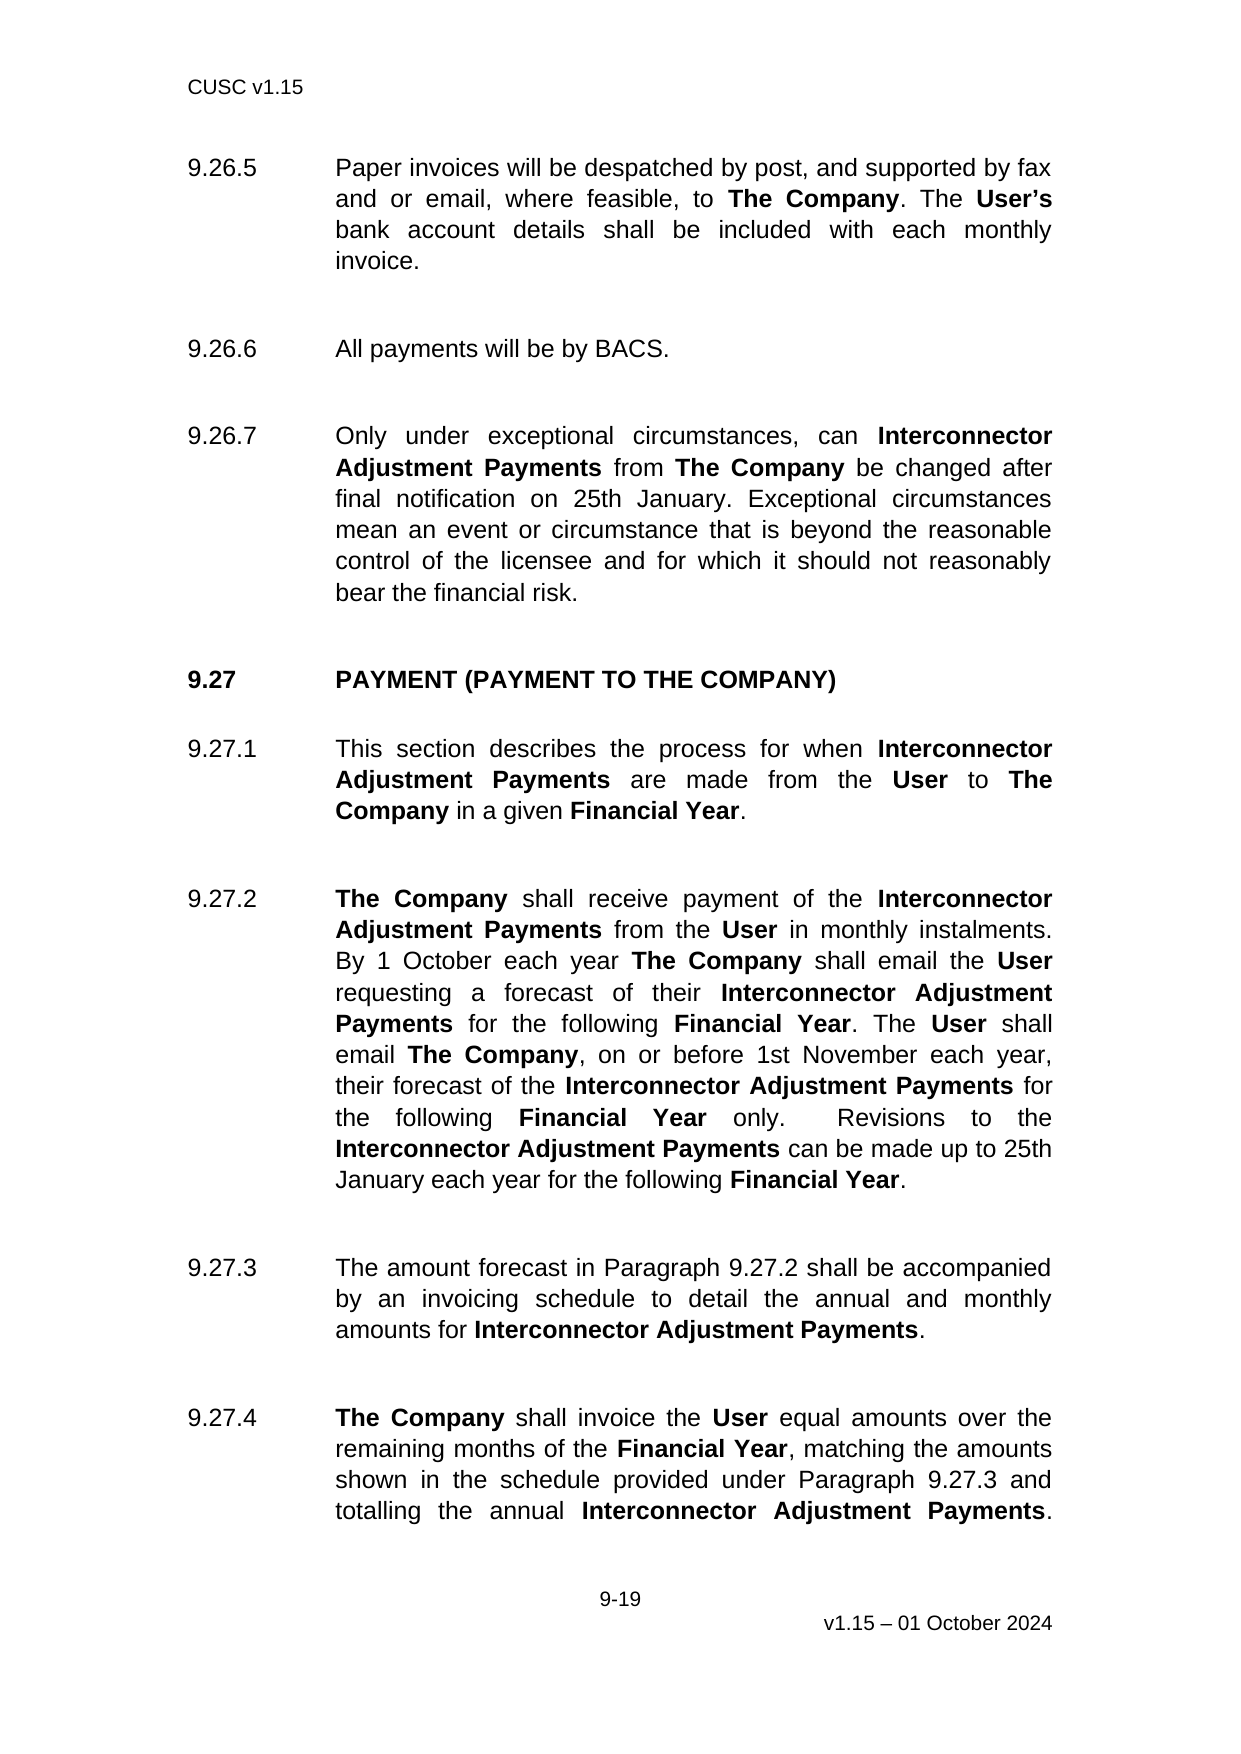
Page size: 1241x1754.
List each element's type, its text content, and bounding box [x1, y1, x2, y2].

text 9.26.5 Paper invoices will be despatched by post, and supported by fax and or email, where feasible, to The Company. The User’s bank account details shall be included with each monthly invoice. [187, 150, 1053, 275]
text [187, 1400, 1053, 1525]
text 9.26.6 All payments will be by BACS. [187, 331, 1053, 362]
text 9.27.2 The Company shall receive payment of the Interconnector Adjustment Payments from the User in monthly instalments. By 1 October each year The Company shall email the User requesting a forecast of their Interconnector Adjustment Payments for the following Financial Year. The User shall email The Company, on or before 1st November each year, their forecast of the Interconnector Adjustment Payments for the following Financial Year only. Revisions to the Interconnector Adjustment Payments can be made up to 25th January each year for the following Financial Year. [187, 881, 1053, 1194]
text 9.26.7 Only under exceptional circumstances, can Interconnector Adjustment Payments from The Company be changed after final notification on 25th January. Exceptional circumstances mean an event or circumstance that is beyond the reasonable control of the licensee and for which it should not reasonably bear the financial risk. [187, 419, 1053, 606]
text 9.27.1 This section describes the process for when Interconnector Adjustment Payments are made from the User to The Company in a given Financial Year. [187, 731, 1053, 825]
text 9.27 PAYMENT (Payment to the Company) [187, 662, 1053, 694]
text 9.27.3 The amount forecast in Paragraph 9.27.2 shall be accompanied by an invoicing schedule to detail the annual and monthly amounts for Interconnector Adjustment Payments. [187, 1250, 1053, 1344]
